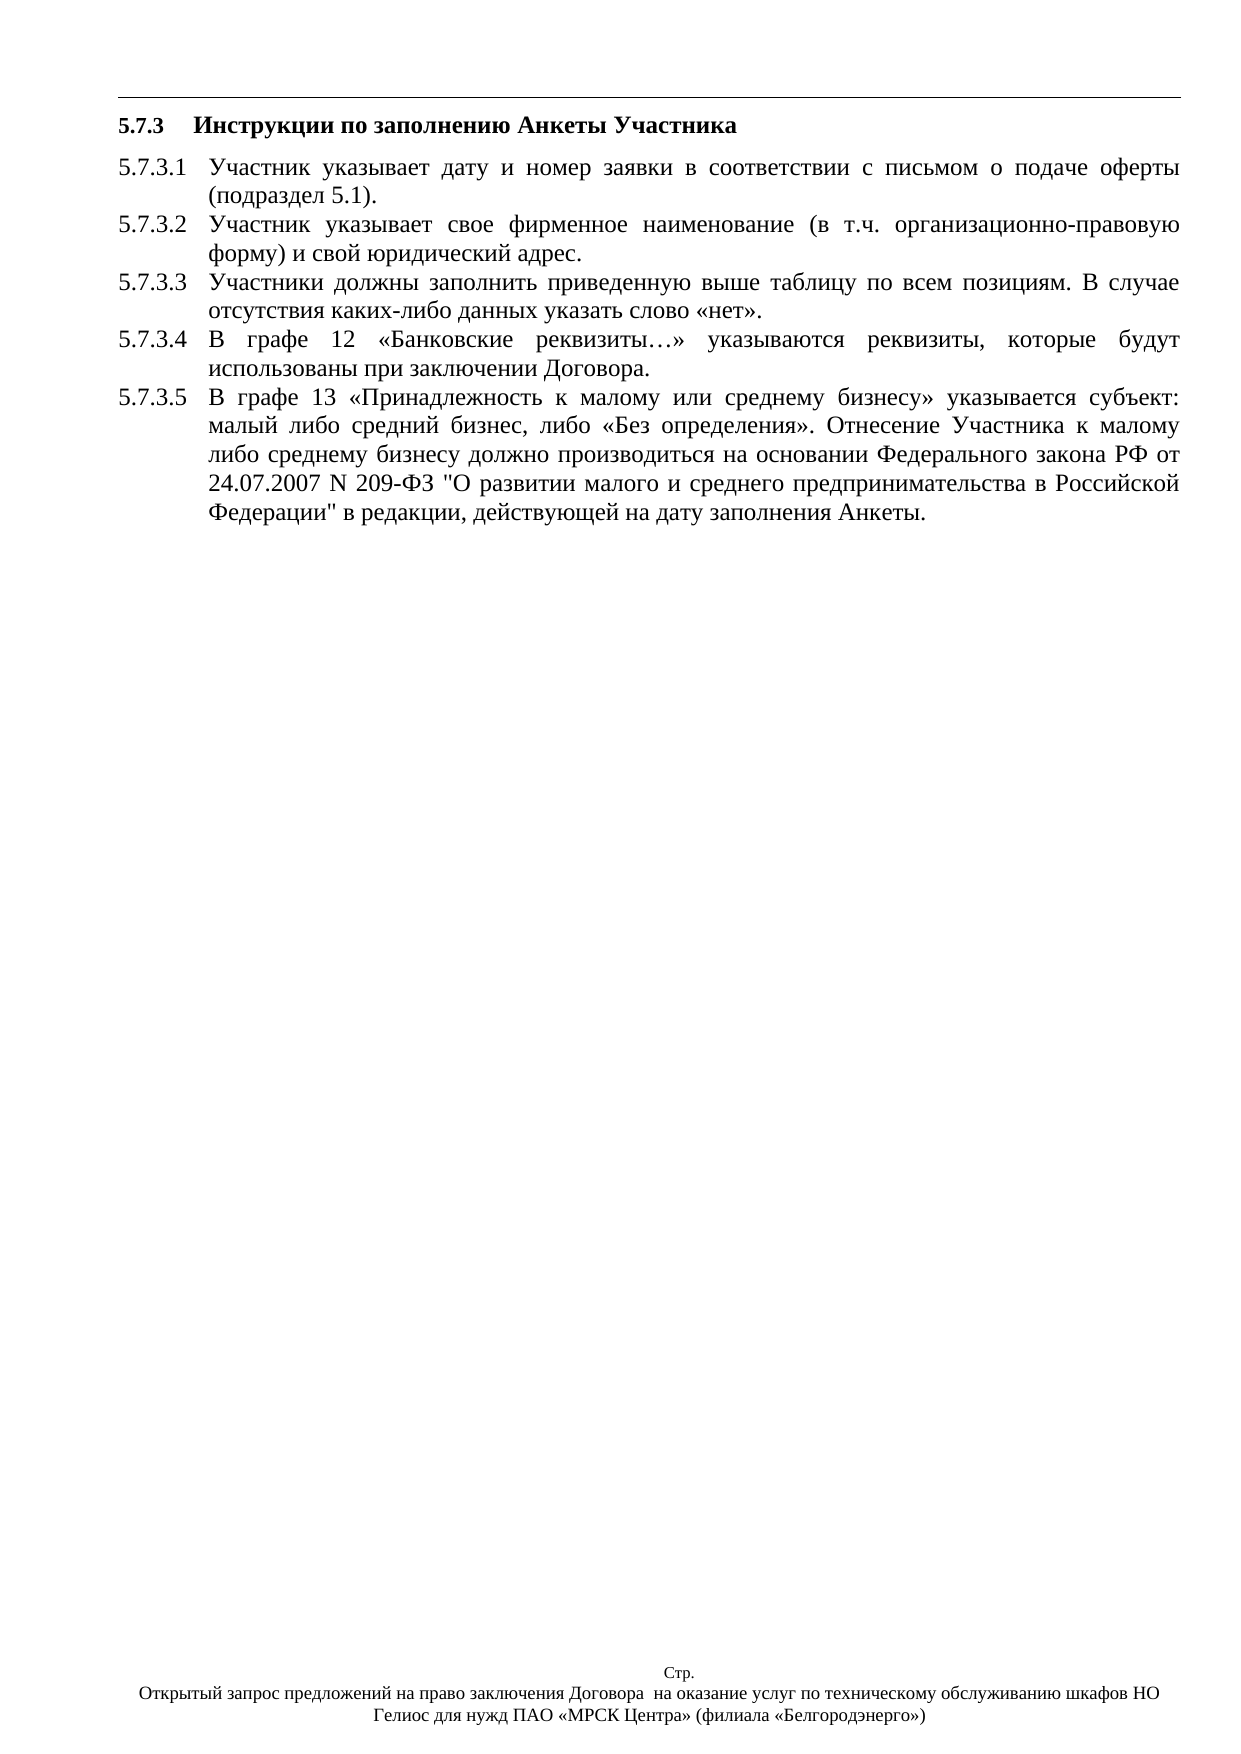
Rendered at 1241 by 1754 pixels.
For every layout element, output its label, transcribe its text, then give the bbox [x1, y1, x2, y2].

list В графе 13 «Принадлежность к малому или среднему бизнесу» указывается субъект: малый либо средний бизнес, либо «Без определения». Отнесение Участника к малому либо среднему бизнесу должно производиться на основании Федерального закона РФ от 24.07.2007 N 209-ФЗ "О развитии малого и среднего предпринимательства в Российской Федерации" в редакции, действующей на дату заполнения Анкеты. [118, 382, 1181, 526]
list Участник указывает свое фирменное наименование (в т.ч. организационно-правовую форму) и свой юридический адрес. [118, 209, 1181, 267]
list В графе 12 «Банковские реквизиты…» указываются реквизиты, которые будут использованы при заключении Договора. [118, 324, 1181, 382]
list Участники должны заполнить приведенную выше таблицу по всем позициям. В случае отсутствия каких-либо данных указать слово «нет». [118, 267, 1181, 324]
subtitle Инструкции по заполнению Анкеты Участника [118, 111, 1181, 139]
list Участник указывает дату и номер заявки в соответствии с письмом о подаче оферты (подраздел 5.1). [118, 152, 1181, 209]
